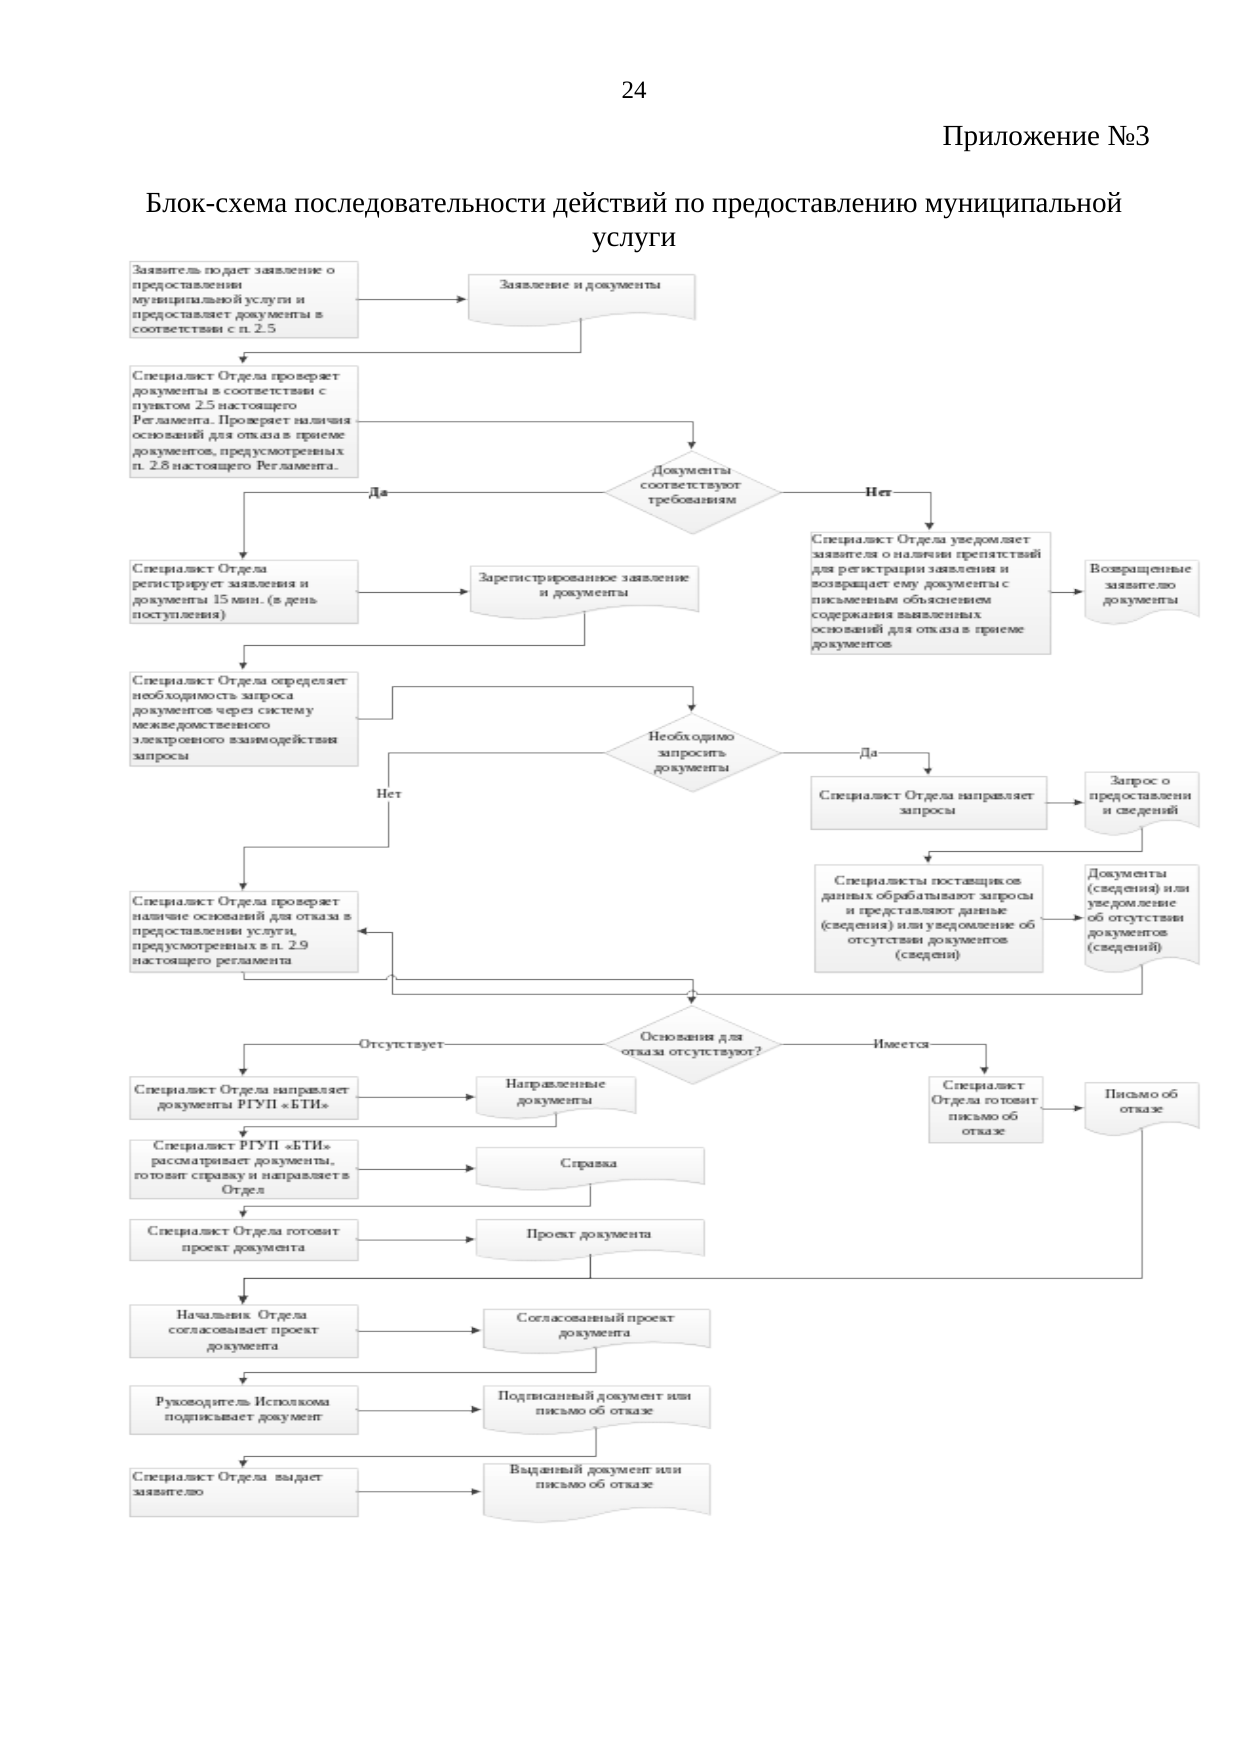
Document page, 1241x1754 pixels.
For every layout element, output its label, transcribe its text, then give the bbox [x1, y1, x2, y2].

text Приложение №3 [709, 118, 1150, 152]
text Блок-схема последовательности действий по предоставлению муниципальной услуги [118, 185, 1150, 252]
